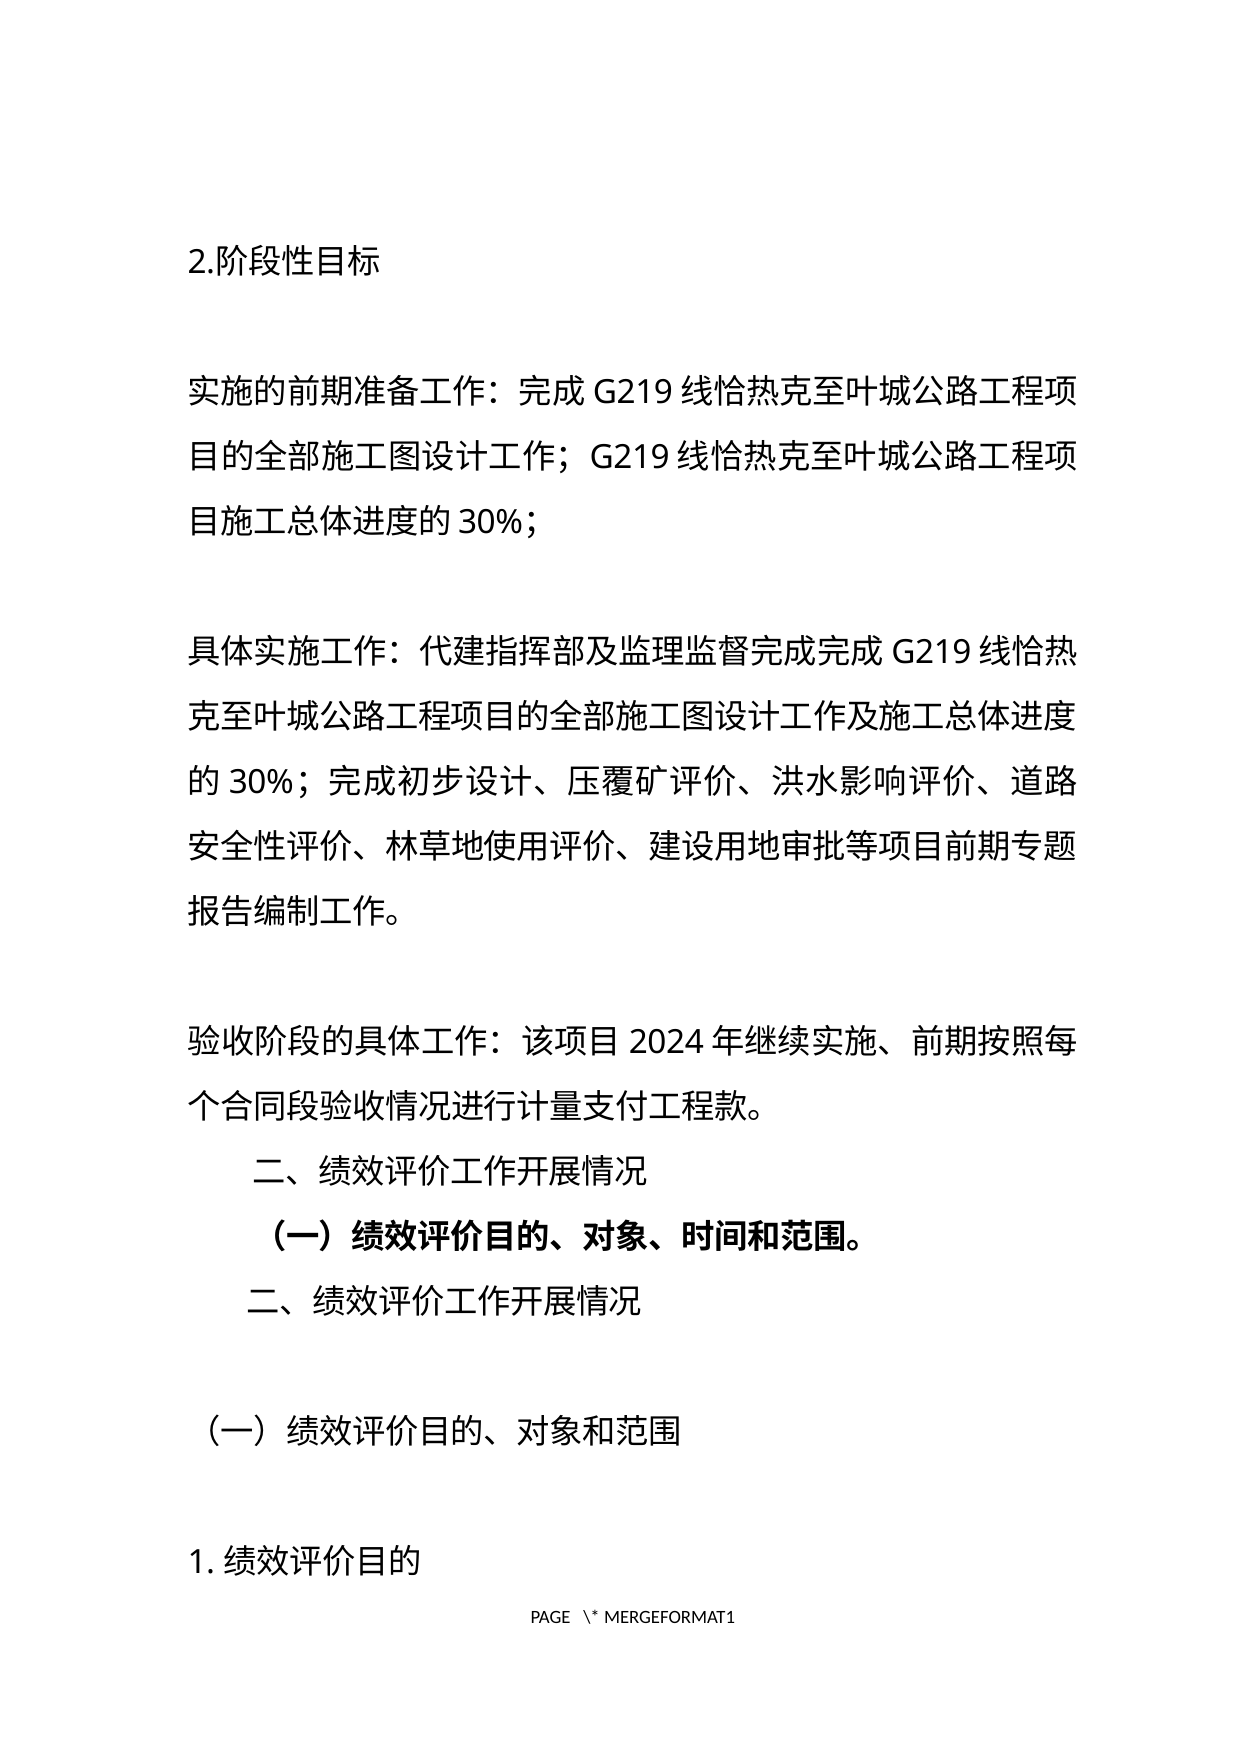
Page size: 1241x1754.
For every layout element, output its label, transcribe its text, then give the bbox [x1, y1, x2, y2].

text 二、绩效评价工作开展情况 [187, 1137, 1078, 1202]
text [187, 162, 1078, 1137]
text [187, 1267, 1078, 1592]
text （一）绩效评价目的、对象、时间和范围。 [187, 1202, 1078, 1267]
